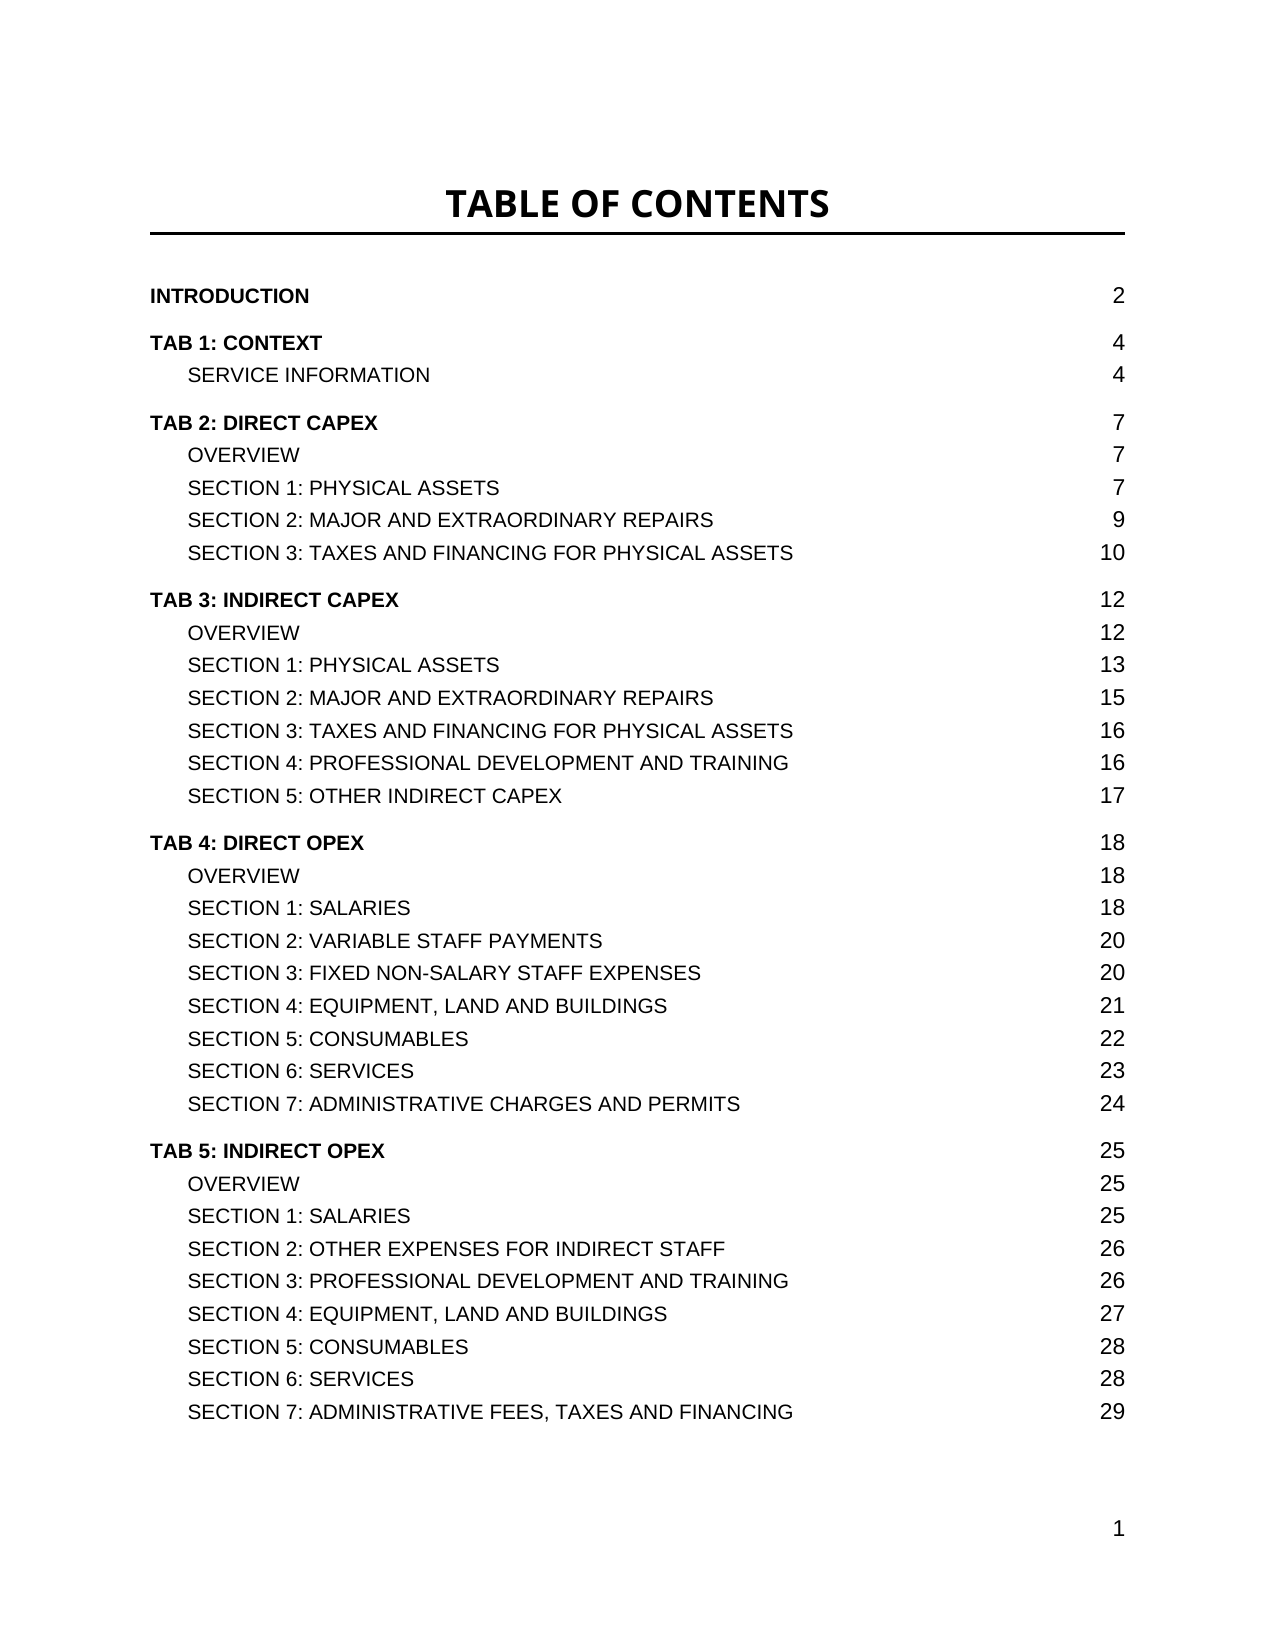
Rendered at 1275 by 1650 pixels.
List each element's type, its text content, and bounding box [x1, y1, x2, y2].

text TABLE OF CONTENTS [150, 177, 1125, 232]
